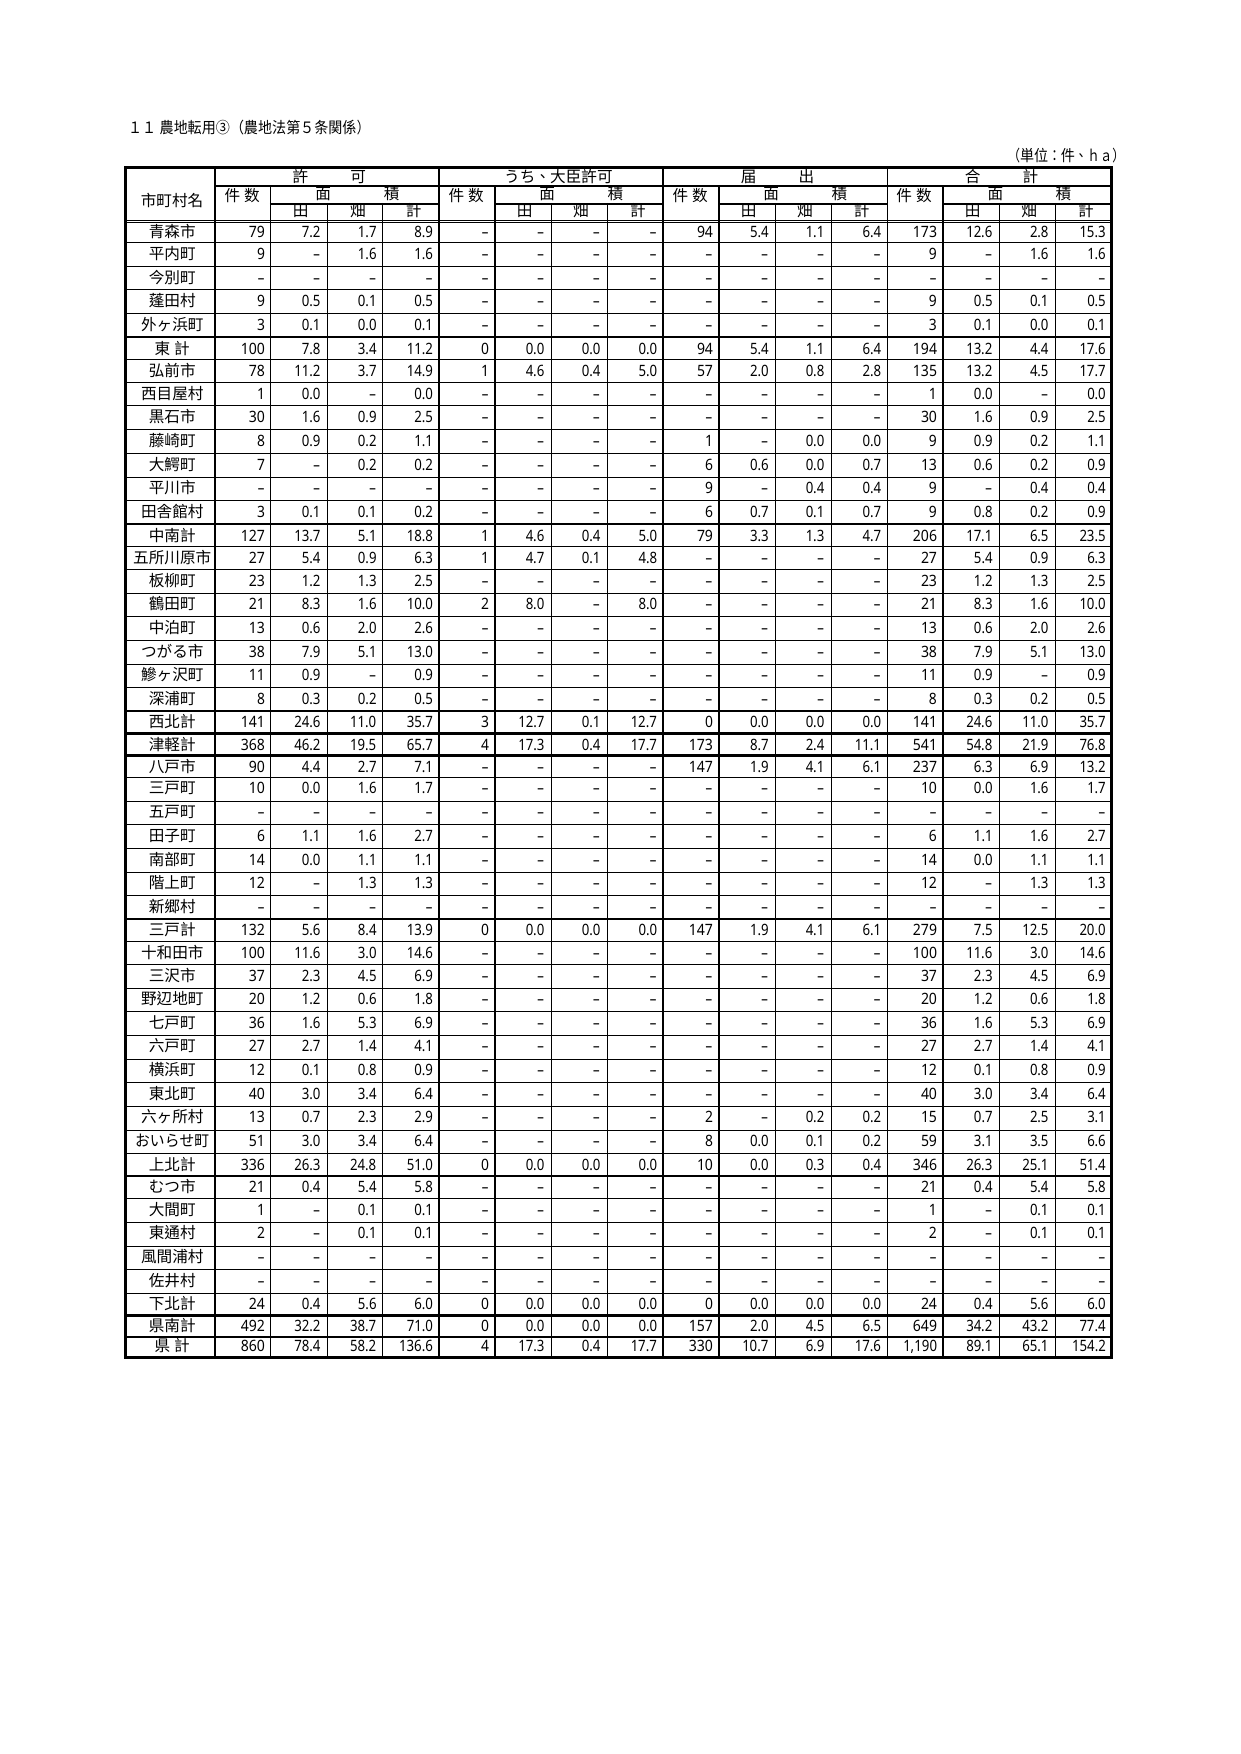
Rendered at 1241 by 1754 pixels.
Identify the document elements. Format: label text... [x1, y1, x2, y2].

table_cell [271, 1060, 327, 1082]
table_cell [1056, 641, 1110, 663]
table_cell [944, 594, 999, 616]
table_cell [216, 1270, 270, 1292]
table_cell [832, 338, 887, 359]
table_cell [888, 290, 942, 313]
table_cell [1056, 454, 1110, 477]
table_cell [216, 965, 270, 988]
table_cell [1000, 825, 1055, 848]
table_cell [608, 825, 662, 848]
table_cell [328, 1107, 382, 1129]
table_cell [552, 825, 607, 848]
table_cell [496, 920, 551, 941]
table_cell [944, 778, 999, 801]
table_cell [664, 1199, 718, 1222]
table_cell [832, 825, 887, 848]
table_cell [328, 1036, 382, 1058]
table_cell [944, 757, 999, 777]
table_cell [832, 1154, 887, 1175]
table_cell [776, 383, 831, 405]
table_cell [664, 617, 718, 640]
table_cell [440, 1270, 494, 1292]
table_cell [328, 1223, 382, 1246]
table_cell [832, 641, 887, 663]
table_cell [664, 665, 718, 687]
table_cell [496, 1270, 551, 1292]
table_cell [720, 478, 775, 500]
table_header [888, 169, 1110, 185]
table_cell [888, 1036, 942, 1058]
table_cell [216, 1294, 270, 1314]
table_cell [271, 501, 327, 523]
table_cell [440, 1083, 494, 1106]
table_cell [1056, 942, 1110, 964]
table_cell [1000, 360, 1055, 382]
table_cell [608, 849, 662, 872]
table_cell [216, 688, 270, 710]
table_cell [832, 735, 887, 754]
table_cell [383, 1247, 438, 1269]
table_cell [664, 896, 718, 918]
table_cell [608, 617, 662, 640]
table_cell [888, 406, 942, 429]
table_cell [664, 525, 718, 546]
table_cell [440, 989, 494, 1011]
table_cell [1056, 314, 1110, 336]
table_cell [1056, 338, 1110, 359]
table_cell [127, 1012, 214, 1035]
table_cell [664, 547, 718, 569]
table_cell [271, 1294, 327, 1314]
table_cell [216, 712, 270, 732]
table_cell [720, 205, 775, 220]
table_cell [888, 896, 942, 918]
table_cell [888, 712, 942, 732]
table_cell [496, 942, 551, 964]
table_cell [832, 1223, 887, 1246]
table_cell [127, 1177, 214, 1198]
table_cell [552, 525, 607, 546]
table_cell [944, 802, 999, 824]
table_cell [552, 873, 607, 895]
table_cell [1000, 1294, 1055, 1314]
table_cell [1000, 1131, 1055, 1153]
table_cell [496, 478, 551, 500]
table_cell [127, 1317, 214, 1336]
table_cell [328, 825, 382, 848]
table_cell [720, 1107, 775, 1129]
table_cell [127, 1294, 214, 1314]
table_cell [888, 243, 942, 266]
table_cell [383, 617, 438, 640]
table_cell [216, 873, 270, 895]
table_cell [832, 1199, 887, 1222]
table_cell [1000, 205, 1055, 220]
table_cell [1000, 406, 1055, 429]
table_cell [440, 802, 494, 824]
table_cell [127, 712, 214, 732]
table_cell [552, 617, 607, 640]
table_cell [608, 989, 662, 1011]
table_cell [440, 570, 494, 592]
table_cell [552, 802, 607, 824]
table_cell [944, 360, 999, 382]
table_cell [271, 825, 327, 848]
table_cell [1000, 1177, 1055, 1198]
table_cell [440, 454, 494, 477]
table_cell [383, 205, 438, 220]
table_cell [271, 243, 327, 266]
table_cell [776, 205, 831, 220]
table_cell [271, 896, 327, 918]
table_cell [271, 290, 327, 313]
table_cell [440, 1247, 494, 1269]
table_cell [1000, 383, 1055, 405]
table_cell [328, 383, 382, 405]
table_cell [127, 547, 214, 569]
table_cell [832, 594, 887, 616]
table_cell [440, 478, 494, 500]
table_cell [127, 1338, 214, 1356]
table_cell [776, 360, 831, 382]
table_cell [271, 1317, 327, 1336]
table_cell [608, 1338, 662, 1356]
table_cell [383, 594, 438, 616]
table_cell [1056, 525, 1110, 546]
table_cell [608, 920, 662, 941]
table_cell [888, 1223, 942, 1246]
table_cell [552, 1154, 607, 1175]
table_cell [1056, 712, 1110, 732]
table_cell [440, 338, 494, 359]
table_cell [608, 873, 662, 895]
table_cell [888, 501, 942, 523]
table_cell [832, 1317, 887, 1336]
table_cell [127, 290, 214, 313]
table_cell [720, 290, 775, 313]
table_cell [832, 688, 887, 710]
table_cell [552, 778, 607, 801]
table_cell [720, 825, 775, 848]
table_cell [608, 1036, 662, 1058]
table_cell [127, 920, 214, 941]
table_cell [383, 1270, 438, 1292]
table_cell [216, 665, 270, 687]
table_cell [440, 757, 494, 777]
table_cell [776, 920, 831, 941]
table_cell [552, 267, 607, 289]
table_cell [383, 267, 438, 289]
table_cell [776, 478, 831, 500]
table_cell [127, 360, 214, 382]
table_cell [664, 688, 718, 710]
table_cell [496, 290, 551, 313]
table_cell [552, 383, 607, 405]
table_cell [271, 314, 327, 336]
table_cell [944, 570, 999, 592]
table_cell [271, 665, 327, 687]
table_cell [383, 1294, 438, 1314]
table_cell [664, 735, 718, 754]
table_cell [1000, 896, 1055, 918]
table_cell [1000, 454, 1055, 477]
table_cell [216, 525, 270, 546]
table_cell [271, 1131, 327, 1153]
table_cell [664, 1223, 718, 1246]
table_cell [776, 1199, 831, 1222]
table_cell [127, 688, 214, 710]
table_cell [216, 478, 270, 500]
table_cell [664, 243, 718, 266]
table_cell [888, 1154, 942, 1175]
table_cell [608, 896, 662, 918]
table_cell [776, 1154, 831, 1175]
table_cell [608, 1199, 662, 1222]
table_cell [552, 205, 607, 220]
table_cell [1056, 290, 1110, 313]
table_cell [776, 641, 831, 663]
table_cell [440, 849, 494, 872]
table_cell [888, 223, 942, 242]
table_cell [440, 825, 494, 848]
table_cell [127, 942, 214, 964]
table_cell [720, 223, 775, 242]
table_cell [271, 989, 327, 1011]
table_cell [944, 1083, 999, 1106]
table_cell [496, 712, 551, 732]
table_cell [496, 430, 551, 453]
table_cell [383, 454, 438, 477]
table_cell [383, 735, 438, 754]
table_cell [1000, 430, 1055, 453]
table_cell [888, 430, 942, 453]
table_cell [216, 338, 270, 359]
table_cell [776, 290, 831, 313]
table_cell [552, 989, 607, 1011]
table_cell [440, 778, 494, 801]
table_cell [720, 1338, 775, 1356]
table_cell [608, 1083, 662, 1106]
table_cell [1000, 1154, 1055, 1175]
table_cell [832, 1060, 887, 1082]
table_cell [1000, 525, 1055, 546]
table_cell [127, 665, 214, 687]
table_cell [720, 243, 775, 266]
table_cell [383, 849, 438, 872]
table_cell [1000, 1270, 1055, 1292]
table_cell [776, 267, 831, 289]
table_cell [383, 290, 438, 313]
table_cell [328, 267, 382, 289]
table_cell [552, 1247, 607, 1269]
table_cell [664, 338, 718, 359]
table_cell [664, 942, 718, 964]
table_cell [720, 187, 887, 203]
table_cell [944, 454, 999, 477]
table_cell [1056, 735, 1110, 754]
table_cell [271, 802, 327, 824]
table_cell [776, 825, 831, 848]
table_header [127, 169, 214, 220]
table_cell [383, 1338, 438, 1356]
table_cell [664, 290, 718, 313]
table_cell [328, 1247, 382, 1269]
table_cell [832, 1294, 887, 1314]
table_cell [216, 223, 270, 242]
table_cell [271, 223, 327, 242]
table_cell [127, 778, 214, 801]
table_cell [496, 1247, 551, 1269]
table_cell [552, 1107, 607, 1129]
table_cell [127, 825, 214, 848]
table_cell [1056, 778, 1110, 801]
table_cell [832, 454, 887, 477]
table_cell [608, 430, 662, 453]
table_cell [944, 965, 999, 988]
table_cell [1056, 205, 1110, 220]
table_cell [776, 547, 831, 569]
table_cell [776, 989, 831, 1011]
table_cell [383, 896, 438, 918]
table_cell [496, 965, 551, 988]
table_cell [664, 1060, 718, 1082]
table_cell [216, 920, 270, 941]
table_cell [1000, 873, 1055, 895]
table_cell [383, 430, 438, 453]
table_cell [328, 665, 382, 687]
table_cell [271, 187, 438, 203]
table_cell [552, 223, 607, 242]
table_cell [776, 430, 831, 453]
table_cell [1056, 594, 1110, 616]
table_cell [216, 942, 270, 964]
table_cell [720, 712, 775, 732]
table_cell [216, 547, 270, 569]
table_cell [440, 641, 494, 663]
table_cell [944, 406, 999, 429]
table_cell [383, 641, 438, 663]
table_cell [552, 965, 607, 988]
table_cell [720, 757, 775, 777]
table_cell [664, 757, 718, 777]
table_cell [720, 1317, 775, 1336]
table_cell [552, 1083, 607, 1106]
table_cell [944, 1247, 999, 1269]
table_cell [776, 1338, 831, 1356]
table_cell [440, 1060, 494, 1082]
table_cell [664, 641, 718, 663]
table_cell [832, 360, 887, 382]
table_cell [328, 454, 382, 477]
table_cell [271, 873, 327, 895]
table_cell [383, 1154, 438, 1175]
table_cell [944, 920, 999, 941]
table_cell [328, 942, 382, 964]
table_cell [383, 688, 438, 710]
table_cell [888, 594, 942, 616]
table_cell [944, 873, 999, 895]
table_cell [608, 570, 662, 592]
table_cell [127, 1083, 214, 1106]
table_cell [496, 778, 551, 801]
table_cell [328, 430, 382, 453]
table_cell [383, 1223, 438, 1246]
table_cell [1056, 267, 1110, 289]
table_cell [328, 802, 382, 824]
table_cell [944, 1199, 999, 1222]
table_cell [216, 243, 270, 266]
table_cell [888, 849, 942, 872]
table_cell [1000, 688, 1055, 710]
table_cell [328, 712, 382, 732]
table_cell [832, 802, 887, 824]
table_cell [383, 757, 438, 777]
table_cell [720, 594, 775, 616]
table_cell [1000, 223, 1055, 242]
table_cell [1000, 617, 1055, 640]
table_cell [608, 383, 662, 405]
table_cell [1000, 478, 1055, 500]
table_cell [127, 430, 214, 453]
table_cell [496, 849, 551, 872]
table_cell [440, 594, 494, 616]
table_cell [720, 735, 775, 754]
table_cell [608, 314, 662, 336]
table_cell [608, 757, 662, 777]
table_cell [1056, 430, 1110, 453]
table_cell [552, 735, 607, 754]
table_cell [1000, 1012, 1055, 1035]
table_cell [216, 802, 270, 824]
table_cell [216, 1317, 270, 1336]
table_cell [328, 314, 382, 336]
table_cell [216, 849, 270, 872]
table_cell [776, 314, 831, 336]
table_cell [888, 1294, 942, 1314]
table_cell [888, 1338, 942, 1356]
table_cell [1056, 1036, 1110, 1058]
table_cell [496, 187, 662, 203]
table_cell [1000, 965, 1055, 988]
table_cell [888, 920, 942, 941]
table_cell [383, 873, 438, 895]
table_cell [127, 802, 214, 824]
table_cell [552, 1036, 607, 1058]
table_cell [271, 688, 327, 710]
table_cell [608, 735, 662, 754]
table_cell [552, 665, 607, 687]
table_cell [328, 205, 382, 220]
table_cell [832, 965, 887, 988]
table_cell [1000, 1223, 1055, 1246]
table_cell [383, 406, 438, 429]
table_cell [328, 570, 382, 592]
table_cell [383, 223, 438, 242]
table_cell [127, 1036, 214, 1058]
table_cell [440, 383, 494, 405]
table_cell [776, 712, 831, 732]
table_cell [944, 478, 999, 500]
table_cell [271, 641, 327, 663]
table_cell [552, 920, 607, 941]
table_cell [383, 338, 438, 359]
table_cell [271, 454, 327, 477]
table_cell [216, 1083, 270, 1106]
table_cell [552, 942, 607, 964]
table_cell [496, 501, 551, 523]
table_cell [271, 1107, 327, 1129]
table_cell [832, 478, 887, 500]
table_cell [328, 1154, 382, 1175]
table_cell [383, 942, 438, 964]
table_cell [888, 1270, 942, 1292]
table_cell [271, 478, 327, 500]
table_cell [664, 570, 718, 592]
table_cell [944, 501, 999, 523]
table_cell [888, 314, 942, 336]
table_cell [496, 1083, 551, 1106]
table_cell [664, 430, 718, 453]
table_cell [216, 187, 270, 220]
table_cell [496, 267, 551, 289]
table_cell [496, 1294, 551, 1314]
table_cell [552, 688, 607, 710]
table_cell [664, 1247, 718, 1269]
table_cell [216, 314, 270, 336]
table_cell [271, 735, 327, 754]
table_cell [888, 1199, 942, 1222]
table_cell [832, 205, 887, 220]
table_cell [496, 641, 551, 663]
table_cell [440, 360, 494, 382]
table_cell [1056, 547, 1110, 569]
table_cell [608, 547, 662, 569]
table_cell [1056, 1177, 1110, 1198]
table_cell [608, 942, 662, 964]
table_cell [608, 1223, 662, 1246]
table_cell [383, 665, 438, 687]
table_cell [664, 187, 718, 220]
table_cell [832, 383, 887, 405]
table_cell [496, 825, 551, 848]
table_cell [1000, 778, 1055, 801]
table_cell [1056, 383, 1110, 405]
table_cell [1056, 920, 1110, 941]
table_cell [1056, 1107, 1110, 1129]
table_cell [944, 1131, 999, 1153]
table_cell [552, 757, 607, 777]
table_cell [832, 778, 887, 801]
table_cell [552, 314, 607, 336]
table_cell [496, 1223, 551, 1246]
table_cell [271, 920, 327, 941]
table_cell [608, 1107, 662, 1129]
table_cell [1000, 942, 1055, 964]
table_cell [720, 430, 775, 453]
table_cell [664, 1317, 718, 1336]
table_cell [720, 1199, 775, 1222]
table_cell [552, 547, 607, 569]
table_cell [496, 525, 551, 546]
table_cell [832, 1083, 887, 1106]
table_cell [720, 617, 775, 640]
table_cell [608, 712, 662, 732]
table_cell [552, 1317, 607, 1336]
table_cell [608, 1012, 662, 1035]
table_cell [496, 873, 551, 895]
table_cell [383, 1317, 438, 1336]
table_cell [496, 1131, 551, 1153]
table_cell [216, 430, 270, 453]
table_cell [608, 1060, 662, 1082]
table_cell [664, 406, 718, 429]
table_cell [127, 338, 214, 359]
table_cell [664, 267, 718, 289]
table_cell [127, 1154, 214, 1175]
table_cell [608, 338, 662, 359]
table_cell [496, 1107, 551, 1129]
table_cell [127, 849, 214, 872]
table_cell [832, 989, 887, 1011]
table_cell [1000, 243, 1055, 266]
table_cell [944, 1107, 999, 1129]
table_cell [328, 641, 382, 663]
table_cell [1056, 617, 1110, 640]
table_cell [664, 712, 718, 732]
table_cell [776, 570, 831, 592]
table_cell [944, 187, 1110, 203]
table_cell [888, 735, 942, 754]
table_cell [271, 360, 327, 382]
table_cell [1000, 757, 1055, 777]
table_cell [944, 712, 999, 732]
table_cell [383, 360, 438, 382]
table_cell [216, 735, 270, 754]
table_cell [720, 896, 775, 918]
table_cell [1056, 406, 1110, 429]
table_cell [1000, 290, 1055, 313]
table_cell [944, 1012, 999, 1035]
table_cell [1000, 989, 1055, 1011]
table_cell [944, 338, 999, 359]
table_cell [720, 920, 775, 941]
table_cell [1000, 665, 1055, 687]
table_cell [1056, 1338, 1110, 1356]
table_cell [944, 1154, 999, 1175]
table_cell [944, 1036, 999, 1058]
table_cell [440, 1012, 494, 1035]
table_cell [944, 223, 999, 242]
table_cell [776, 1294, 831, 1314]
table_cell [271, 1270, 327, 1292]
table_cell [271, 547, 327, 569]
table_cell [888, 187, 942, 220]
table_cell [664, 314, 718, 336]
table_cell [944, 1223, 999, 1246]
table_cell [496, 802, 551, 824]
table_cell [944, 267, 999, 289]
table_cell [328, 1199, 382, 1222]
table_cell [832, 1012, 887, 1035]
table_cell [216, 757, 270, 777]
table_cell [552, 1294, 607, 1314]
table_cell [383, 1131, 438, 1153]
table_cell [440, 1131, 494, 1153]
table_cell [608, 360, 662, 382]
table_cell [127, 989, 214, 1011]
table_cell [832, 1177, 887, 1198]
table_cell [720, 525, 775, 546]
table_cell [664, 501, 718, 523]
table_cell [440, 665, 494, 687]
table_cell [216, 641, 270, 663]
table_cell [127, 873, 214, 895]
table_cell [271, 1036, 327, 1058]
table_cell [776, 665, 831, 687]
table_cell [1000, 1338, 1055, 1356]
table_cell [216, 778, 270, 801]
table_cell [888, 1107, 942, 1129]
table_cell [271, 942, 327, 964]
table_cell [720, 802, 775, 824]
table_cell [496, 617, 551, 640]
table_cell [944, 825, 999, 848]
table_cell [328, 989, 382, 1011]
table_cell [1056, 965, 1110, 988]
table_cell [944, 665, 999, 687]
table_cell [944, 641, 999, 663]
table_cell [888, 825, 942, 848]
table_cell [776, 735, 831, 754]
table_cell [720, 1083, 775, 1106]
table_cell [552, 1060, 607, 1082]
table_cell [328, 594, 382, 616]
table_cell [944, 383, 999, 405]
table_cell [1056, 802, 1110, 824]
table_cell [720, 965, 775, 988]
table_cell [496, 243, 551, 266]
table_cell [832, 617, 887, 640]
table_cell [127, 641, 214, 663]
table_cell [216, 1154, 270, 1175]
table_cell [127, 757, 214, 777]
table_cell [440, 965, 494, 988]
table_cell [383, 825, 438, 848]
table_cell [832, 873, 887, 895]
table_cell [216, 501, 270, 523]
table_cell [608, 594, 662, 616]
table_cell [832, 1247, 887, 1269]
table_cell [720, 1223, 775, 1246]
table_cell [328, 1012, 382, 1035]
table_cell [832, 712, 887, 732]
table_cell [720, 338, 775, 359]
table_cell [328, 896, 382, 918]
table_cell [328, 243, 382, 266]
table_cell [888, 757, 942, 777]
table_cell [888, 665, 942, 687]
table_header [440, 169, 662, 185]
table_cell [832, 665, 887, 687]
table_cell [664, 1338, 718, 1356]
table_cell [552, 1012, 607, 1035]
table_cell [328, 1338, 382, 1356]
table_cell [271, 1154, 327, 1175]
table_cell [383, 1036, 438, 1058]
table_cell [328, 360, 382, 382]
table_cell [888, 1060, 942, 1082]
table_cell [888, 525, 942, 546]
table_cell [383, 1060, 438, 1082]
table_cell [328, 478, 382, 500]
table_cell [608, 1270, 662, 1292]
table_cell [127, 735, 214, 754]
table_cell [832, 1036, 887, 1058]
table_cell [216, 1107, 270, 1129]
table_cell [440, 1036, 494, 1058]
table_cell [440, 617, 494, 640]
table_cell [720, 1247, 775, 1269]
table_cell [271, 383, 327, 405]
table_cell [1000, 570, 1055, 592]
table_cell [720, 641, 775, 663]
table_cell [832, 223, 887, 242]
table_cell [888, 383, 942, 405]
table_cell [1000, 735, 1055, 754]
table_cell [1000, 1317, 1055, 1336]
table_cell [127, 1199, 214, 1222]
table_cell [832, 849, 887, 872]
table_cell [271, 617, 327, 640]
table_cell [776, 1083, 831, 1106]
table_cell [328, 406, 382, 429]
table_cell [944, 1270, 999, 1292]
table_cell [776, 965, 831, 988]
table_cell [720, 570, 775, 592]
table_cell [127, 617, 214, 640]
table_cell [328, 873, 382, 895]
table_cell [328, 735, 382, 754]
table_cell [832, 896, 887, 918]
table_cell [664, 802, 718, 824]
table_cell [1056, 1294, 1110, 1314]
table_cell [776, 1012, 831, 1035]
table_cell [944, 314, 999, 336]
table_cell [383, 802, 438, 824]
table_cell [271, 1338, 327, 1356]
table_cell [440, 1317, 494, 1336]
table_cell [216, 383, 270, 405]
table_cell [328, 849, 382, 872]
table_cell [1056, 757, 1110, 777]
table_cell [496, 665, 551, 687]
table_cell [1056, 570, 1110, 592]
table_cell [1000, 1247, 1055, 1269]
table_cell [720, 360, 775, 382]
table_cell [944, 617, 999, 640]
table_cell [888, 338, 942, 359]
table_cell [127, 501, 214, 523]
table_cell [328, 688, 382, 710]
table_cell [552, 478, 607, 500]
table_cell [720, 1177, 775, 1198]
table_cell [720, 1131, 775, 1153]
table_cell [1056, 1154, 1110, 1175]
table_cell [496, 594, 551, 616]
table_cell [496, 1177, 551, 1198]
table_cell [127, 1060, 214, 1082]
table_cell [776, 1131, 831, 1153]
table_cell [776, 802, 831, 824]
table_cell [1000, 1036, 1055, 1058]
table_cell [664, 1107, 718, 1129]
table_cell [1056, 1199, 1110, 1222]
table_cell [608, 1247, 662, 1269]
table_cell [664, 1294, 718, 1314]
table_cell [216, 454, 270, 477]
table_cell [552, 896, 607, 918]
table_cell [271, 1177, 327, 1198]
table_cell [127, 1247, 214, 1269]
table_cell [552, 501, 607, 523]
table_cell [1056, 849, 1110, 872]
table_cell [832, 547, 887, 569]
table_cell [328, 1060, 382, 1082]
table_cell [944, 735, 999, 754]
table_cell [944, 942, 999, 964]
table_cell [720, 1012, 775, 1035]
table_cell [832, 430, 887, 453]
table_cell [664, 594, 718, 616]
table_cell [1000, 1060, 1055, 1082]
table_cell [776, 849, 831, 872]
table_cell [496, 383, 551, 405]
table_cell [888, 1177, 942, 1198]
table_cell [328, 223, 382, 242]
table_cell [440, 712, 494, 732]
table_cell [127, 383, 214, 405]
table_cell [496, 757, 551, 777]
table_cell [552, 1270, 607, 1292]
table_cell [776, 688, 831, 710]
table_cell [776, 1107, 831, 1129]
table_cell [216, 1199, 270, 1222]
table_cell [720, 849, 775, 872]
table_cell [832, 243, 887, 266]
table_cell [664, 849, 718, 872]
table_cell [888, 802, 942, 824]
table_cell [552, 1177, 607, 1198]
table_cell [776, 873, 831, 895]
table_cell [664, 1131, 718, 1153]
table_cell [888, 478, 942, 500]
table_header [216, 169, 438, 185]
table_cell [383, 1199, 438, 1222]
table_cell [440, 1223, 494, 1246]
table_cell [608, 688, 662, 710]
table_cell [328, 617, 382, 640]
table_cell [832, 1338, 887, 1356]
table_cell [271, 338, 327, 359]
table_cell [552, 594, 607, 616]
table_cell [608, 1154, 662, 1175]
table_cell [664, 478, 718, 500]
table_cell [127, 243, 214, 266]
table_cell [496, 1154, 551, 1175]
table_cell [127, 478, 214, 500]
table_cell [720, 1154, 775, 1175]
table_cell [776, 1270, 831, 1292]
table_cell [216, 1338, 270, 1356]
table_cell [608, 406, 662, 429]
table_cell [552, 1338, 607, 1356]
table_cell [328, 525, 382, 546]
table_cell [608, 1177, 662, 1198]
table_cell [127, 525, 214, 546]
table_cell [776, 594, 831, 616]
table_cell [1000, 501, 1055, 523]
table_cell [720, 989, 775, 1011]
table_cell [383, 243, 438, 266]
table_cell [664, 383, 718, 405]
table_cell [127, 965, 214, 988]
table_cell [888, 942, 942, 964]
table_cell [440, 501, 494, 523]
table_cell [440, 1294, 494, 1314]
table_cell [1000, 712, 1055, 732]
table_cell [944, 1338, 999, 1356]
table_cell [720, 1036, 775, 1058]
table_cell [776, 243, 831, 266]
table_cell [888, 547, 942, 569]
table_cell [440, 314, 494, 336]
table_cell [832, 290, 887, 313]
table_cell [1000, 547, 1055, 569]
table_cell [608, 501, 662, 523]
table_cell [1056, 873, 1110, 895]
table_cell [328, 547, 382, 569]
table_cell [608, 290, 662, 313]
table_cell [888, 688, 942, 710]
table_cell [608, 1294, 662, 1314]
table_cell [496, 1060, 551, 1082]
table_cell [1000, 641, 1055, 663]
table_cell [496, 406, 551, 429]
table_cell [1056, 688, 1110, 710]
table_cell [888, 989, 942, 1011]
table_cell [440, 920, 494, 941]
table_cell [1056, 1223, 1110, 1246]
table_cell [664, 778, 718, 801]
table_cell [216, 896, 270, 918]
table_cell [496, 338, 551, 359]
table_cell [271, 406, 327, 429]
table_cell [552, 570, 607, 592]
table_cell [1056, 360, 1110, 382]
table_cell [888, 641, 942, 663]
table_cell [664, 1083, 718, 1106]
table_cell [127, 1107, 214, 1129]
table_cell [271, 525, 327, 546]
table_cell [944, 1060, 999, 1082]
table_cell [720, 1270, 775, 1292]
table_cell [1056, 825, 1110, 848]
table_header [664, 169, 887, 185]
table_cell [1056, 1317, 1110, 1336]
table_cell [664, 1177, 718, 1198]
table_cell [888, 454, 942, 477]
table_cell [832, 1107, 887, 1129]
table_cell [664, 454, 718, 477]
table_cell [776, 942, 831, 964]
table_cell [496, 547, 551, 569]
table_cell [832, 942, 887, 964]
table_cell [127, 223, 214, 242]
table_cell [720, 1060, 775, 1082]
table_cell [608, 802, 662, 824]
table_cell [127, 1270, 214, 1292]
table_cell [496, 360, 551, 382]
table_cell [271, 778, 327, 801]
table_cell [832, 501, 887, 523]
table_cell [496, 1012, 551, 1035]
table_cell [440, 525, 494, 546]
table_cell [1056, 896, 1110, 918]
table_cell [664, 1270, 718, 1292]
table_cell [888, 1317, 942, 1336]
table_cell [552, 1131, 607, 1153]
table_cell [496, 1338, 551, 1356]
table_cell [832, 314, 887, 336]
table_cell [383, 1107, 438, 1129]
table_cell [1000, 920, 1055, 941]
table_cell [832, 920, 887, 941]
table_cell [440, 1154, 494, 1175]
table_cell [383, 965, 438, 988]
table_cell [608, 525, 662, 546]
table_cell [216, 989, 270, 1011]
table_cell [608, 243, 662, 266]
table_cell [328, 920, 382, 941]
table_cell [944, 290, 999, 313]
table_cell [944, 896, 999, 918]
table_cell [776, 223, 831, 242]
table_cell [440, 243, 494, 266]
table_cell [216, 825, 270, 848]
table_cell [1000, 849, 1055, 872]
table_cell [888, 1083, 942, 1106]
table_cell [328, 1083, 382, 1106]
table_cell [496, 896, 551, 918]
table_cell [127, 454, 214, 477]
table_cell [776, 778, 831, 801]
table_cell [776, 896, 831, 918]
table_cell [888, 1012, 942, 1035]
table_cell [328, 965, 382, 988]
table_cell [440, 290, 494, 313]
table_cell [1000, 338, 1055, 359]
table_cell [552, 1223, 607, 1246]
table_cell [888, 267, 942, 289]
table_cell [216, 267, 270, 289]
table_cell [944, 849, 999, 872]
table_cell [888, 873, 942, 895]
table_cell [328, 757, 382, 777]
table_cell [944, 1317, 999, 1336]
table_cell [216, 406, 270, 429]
text （単位：件、ｈａ） [1007, 145, 1205, 166]
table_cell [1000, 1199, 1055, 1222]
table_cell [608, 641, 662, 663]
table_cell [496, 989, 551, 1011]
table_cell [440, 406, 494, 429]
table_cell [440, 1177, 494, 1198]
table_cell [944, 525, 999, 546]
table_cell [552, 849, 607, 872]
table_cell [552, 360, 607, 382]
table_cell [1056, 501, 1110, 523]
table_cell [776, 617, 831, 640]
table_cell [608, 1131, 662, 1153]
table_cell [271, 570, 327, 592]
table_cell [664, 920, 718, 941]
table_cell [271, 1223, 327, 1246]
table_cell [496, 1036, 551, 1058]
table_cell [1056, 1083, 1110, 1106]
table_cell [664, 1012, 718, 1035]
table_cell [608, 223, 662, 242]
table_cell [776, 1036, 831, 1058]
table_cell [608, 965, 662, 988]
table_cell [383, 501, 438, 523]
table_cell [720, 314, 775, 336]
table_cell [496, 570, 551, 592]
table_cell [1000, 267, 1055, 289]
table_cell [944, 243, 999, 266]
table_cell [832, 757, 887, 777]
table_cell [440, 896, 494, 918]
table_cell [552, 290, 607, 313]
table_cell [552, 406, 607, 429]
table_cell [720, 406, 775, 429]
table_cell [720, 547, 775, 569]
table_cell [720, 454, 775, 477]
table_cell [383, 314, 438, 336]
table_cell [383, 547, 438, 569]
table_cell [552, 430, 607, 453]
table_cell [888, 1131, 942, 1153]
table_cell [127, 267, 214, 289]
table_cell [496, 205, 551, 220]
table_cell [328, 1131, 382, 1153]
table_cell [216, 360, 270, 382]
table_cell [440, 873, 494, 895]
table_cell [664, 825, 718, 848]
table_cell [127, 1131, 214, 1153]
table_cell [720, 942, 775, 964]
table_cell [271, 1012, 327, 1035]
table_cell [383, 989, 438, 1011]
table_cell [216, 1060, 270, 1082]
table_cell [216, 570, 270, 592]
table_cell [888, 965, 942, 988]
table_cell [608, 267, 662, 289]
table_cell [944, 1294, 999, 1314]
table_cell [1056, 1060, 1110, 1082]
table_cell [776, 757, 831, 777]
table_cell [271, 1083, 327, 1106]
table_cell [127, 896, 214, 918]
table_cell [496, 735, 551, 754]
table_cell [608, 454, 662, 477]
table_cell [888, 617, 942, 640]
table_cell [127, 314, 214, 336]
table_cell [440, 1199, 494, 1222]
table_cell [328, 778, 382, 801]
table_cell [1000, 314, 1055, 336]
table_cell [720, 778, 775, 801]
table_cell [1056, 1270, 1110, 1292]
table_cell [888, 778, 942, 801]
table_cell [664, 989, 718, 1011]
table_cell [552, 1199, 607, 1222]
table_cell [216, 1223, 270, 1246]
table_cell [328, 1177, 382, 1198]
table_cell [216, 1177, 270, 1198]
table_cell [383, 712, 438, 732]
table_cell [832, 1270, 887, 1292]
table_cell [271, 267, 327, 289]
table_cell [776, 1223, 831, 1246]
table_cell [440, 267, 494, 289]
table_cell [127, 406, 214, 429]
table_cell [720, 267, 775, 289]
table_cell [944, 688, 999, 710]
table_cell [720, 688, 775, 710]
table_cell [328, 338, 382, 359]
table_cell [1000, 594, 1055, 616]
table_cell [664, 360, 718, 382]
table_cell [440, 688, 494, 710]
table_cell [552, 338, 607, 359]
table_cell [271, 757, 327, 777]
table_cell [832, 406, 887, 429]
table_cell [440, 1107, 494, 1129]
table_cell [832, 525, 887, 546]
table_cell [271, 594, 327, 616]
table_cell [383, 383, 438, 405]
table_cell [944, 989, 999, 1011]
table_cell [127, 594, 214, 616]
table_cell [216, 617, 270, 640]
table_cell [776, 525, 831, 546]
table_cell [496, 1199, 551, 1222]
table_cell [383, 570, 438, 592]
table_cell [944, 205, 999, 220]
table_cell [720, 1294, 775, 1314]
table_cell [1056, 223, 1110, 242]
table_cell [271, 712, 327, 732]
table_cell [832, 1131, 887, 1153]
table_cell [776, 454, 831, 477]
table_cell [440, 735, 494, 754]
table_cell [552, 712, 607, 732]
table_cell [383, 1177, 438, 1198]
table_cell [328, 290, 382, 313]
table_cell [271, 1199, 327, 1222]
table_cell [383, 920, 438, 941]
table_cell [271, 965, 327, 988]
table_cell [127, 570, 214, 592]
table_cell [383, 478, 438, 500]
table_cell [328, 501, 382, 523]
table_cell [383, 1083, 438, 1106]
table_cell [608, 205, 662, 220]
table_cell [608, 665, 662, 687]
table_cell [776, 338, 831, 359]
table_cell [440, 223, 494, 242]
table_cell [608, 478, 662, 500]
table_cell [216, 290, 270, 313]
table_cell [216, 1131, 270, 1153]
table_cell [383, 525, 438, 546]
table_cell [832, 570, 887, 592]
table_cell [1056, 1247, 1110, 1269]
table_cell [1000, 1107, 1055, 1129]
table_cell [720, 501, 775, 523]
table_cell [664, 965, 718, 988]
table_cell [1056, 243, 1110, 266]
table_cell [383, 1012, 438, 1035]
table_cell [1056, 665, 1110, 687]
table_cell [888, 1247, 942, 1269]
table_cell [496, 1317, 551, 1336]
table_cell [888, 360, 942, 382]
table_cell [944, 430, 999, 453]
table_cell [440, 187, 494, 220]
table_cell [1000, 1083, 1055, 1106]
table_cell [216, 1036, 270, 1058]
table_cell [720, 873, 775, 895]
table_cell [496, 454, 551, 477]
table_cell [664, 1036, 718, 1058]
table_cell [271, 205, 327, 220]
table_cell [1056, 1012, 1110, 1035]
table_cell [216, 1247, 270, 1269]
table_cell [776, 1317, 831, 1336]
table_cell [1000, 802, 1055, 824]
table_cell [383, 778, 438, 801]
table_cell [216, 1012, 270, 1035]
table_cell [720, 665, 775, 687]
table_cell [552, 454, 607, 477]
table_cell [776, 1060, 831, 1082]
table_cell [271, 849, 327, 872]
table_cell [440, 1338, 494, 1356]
text １１ 農地転用③（農地法第５条関係） [128, 117, 380, 138]
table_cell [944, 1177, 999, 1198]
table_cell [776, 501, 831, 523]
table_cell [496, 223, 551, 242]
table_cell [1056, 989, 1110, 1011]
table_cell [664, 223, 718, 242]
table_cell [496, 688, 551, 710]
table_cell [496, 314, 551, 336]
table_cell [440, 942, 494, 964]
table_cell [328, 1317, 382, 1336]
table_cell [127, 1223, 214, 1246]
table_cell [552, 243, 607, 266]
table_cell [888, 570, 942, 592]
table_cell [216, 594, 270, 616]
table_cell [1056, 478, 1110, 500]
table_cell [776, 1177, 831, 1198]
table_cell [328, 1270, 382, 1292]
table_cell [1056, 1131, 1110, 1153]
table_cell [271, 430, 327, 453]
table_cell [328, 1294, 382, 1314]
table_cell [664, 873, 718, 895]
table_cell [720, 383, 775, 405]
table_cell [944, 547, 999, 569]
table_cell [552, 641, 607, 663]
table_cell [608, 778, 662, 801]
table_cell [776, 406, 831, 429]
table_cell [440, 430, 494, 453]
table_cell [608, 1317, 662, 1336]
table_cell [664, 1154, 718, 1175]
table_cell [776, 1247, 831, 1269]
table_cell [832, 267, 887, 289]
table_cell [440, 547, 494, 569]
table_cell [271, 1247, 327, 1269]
